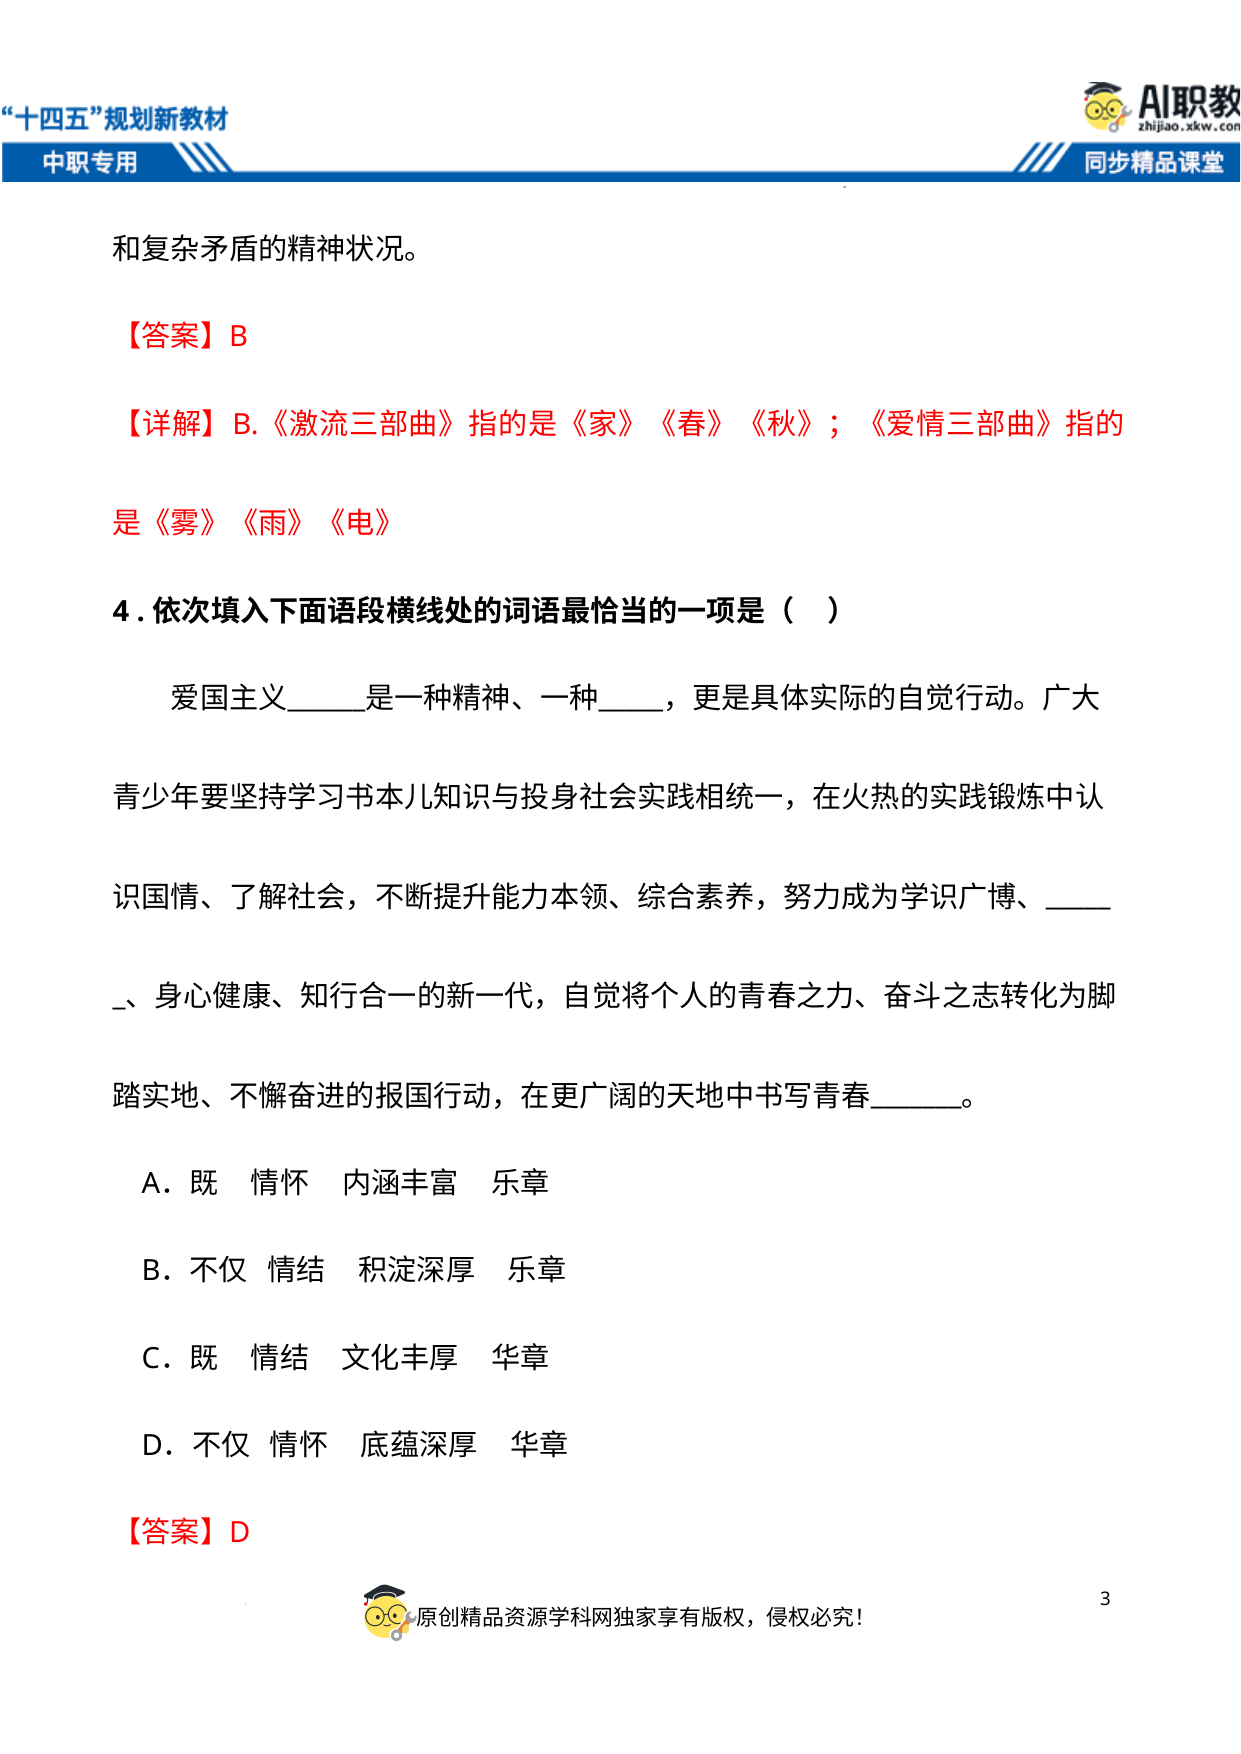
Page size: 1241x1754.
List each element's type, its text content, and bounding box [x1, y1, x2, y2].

picture [2, 82, 1241, 182]
text A．既 情怀 内涵丰富 乐章 [112, 1148, 1128, 1214]
text B．不仅 情结 积淀深厚 乐章 [112, 1235, 1128, 1301]
text C．既 情结 文化丰厚 华章 [112, 1322, 1128, 1389]
text D. 巴金最成熟的小说是《寒夜》,表现了解放前知识分子贫病交困的生活状况和复杂矛盾的精神状况。 [112, 214, 1128, 280]
text 【答案】D [112, 1497, 1128, 1563]
picture [364, 1584, 417, 1642]
text 【答案】B [112, 301, 1128, 367]
text D．不仅 情怀 底蕴深厚 华章 [112, 1410, 1128, 1476]
text 4 . 依次填入下面语段横线处的词语最恰当的一项是（ ） [112, 575, 1128, 642]
list 爱国主义______是一种精神、一种_____，更是具体实际的自觉行动。广大青少年要坚持学习书本儿知识与投身社会实践相统一，在火热的实践锻炼中认识国情、了解社会，不断提升能力本领、综合素养，努力成为学识广博、______、身心健康、知行合一的新一代，自觉将个人的青春之力、奋斗之志转化为脚踏实地、不懈奋进的报国行动，在更广阔的天地中书写青春_______。 [112, 663, 1128, 1126]
text 【详解】B.《激流三部曲》指的是《家》《春》《秋》；《爱情三部曲》指的是《雾》《雨》《电》 [112, 388, 1128, 554]
